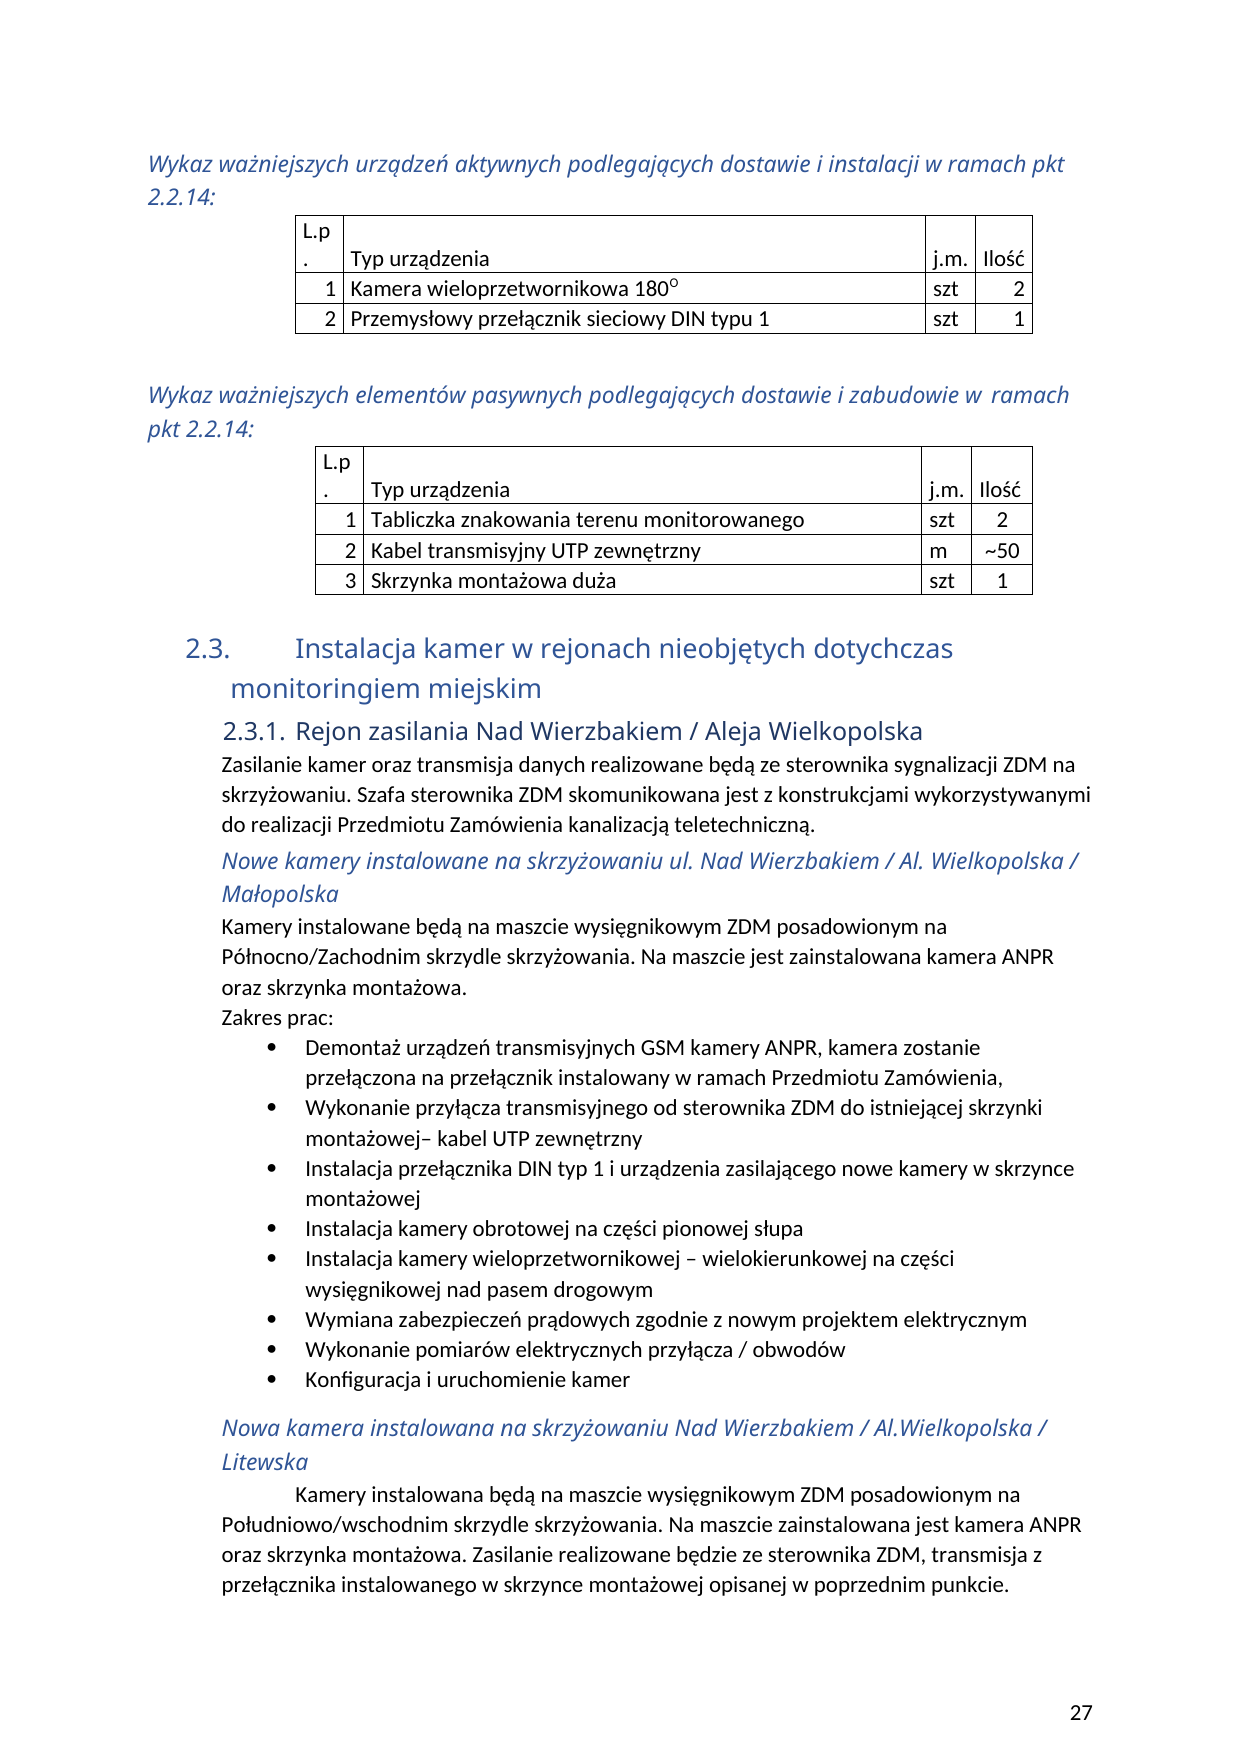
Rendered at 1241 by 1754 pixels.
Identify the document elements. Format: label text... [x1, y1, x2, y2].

table_header j.m. [922, 447, 971, 503]
table_cell m [922, 535, 971, 564]
table_cell 1 [972, 565, 1032, 594]
list Demontaż urządzeń transmisyjnych GSM kamery ANPR, kamera zostanie przełączona na przełącznik instalowany w ramach Przedmiotu Zamówienia, [268, 1033, 1093, 1091]
list Konfiguracja i uruchomienie kamer [268, 1365, 1093, 1393]
table_cell Kamera wieloprzetwornikowa 180O [344, 273, 925, 302]
list Wykonanie przyłącza transmisyjnego od sterownika ZDM do istniejącej skrzynki montażowej– kabel UTP zewnętrzny [268, 1093, 1093, 1152]
table_cell Kabel transmisyjny UTP zewnętrzny [364, 535, 921, 564]
list Instalacja kamery obrotowej na części pionowej słupa [268, 1214, 1093, 1242]
table_cell szt [922, 504, 971, 533]
subtitle Instalacja kamer w rejonach nieobjętych dotychczas monitoringiem miejskim [185, 629, 1093, 706]
table_cell szt [922, 565, 971, 594]
subtitle Rejon zasilania Nad Wierzbakiem / Aleja Wielkopolska [223, 713, 1093, 747]
list Instalacja kamery wieloprzetwornikowej – wielokierunkowej na części wysięgnikowej nad pasem drogowym [268, 1244, 1093, 1303]
list Instalacja przełącznika DIN typ 1 i urządzenia zasilającego nowe kamery w skrzynce montażowej [268, 1154, 1093, 1212]
table_cell 2 [296, 304, 343, 333]
text Kamery instalowana będą na maszcie wysięgnikowym ZDM posadowionym na Południowo/wschodnim skrzydle skrzyżowania. Na maszcie zainstalowana jest kamera ANPR oraz skrzynka montażowa. Zasilanie realizowane będzie ze sterownika ZDM, transmisja z przełącznika instalowanego w skrzynce montażowej opisanej w poprzednim punkcie. [221, 1480, 1093, 1598]
table_header Ilość [976, 216, 1032, 272]
table_cell 2 [972, 504, 1032, 533]
subtitle Wykaz ważniejszych elementów pasywnych podlegających dostawie i zabudowie w ramach pkt 2.2.14: [148, 379, 1093, 444]
table_header L.p. [316, 447, 363, 503]
table_cell ~50 [972, 535, 1032, 564]
list Wykonanie pomiarów elektrycznych przyłącza / obwodów [268, 1335, 1093, 1363]
table_cell 2 [976, 273, 1032, 302]
table_header j.m. [926, 216, 975, 272]
table_cell 1 [316, 504, 363, 533]
text Zakres prac: [221, 1003, 1093, 1031]
table_header Ilość [972, 447, 1032, 503]
table_cell 3 [316, 565, 363, 594]
table_cell Przemysłowy przełącznik sieciowy DIN typu 1 [344, 304, 925, 333]
table_cell 2 [316, 535, 363, 564]
table_cell Tabliczka znakowania terenu monitorowanego [364, 504, 921, 533]
table_cell Skrzynka montażowa duża [364, 565, 921, 594]
table_header L.p. [296, 216, 343, 272]
subtitle Nowe kamery instalowane na skrzyżowaniu ul. Nad Wierzbakiem / Al. Wielkopolska / Małopolska [221, 845, 1093, 910]
table_header Typ urządzenia [364, 447, 921, 503]
table_cell 1 [976, 304, 1032, 333]
table_cell szt [926, 273, 975, 302]
subtitle Nowa kamera instalowana na skrzyżowaniu Nad Wierzbakiem / Al.Wielkopolska / Litewska [221, 1412, 1093, 1477]
list Wymiana zabezpieczeń prądowych zgodnie z nowym projektem elektrycznym [268, 1305, 1093, 1333]
table_header Typ urządzenia [344, 216, 925, 272]
table_cell szt [926, 304, 975, 333]
text Zasilanie kamer oraz transmisja danych realizowane będą ze sterownika sygnalizacji ZDM na skrzyżowaniu. Szafa sterownika ZDM skomunikowana jest z konstrukcjami wykorzystywanymi do realizacji Przedmiotu Zamówienia kanalizacją teletechniczną. [221, 750, 1093, 838]
table_cell 1 [296, 273, 343, 302]
subtitle Wykaz ważniejszych urządzeń aktywnych podlegających dostawie i instalacji w ramach pkt 2.2.14: [148, 148, 1093, 213]
text Kamery instalowane będą na maszcie wysięgnikowym ZDM posadowionym na Północno/Zachodnim skrzydle skrzyżowania. Na maszcie jest zainstalowana kamera ANPR oraz skrzynka montażowa. [221, 912, 1093, 1001]
